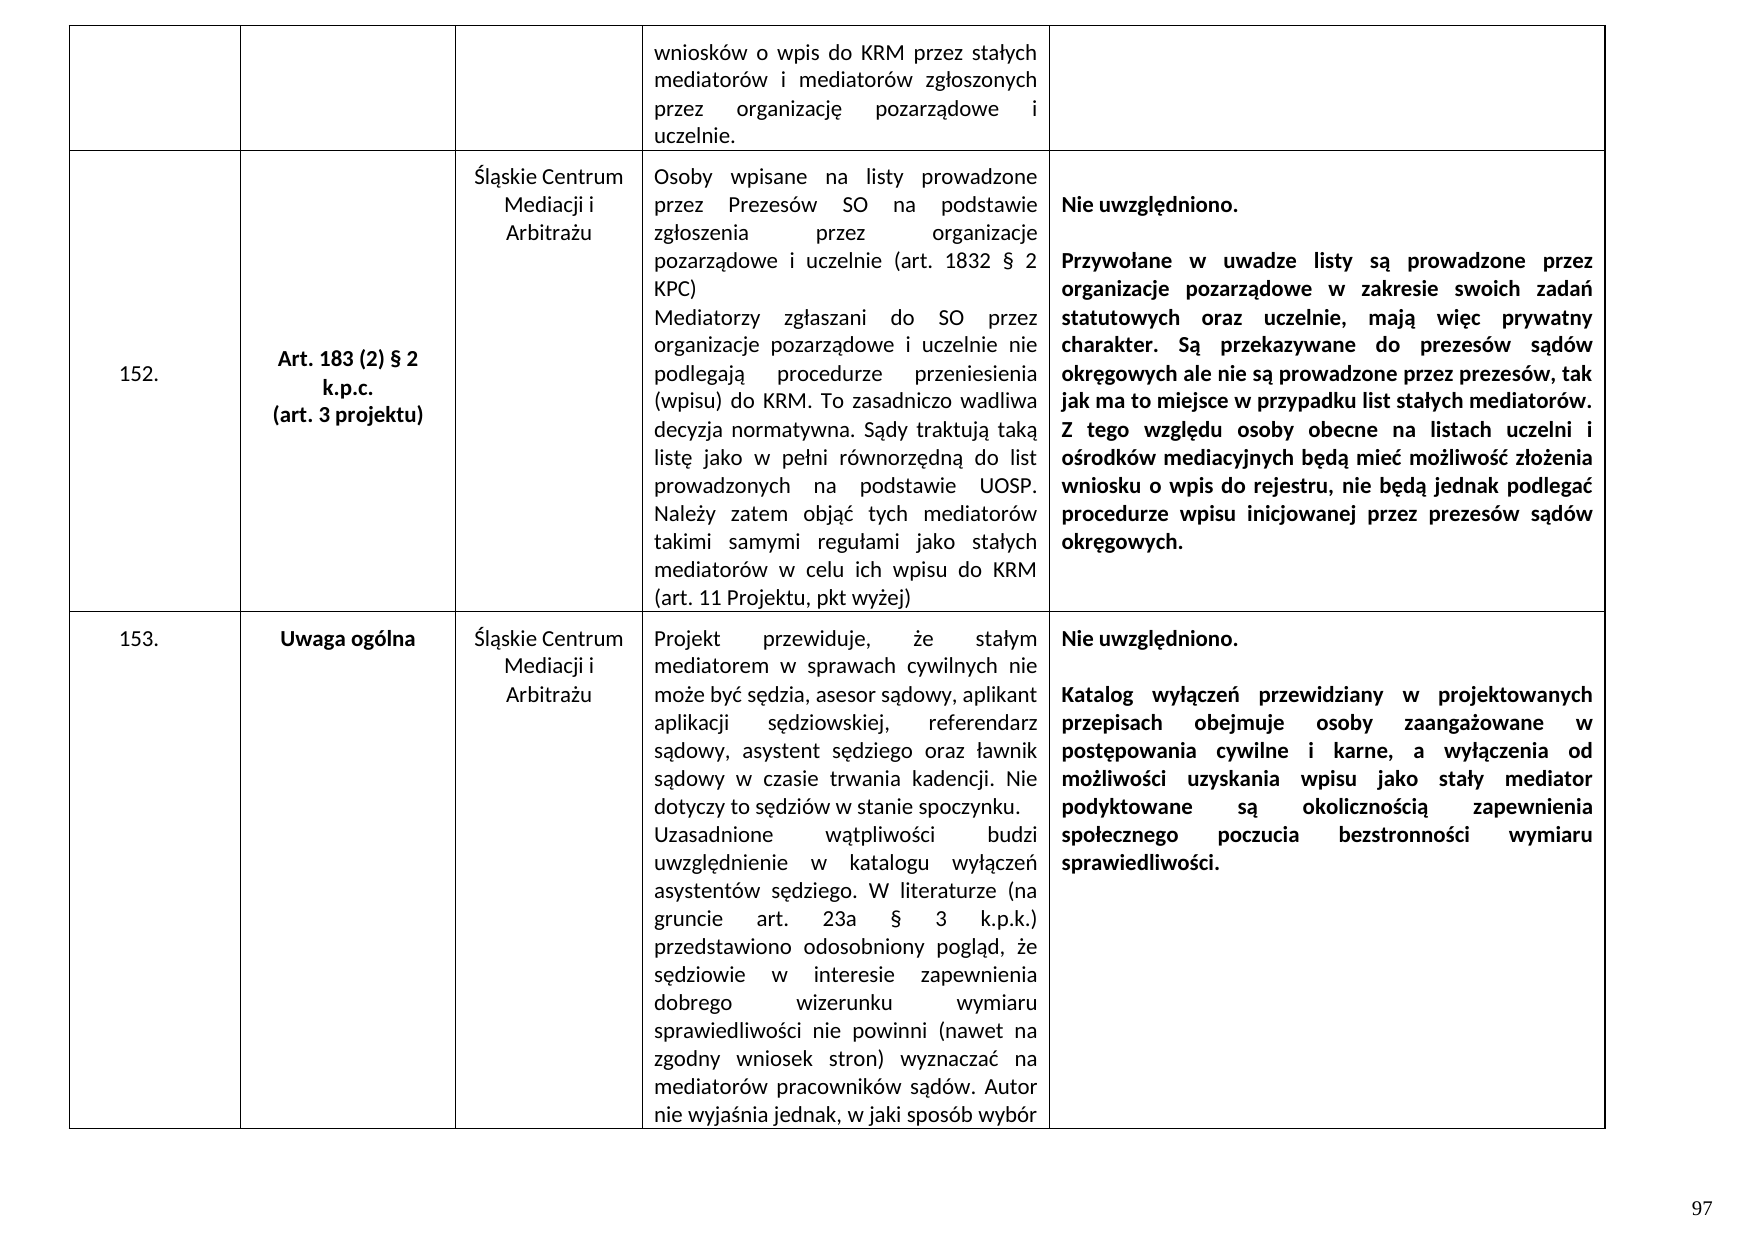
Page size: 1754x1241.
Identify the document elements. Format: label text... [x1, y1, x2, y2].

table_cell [1050, 26, 1604, 150]
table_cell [456, 26, 642, 150]
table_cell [1050, 612, 1604, 1128]
table_cell Śląskie Centrum Mediacji i Arbitrażu [456, 151, 642, 611]
table_cell [70, 26, 240, 150]
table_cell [241, 26, 455, 150]
table_cell Osoby wpisane na listy prowadzone przez Prezesów SO na podstawie zgłoszenia przez organizacje pozarządowe i uczelnie (art. 1832 § 2 KPC) Mediatorzy zgłaszani do SO przez organizacje pozarządowe i uczelnie nie podlegają procedurze przeniesienia (wpisu) do KRM. To zasadniczo wadliwa decyzja normatywna. Sądy traktują taką listę jako w pełni równorzędną do list prowadzonych na podstawie UOSP. Należy zatem objąć tych mediatorów takimi samymi regułami jako stałych mediatorów w celu ich wpisu do KRM (art. 11 Projektu, pkt wyżej) [643, 151, 1049, 611]
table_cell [456, 612, 642, 1128]
table_cell Nie uwzględniono. Przywołane w uwadze listy są prowadzone przez organizacje pozarządowe w zakresie swoich zadań statutowych oraz uczelnie, mają więc prywatny charakter. Są przekazywane do prezesów sądów okręgowych ale nie są prowadzone przez prezesów, tak jak ma to miejsce w przypadku list stałych mediatorów. Z tego względu osoby obecne na listach uczelni i ośrodków mediacyjnych będą mieć możliwość złożenia wniosku o wpis do rejestru, nie będą jednak podlegać procedurze wpisu inicjowanej przez prezesów sądów okręgowych. [1050, 151, 1604, 611]
table_cell Uwaga ogólna [241, 612, 455, 1128]
table_cell [70, 151, 240, 611]
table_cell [643, 612, 1049, 1128]
table_cell [70, 612, 240, 1128]
table_cell Art. 183 (2) § 2 k.p.c. (art. 3 projektu) [241, 151, 455, 611]
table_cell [643, 26, 1049, 150]
